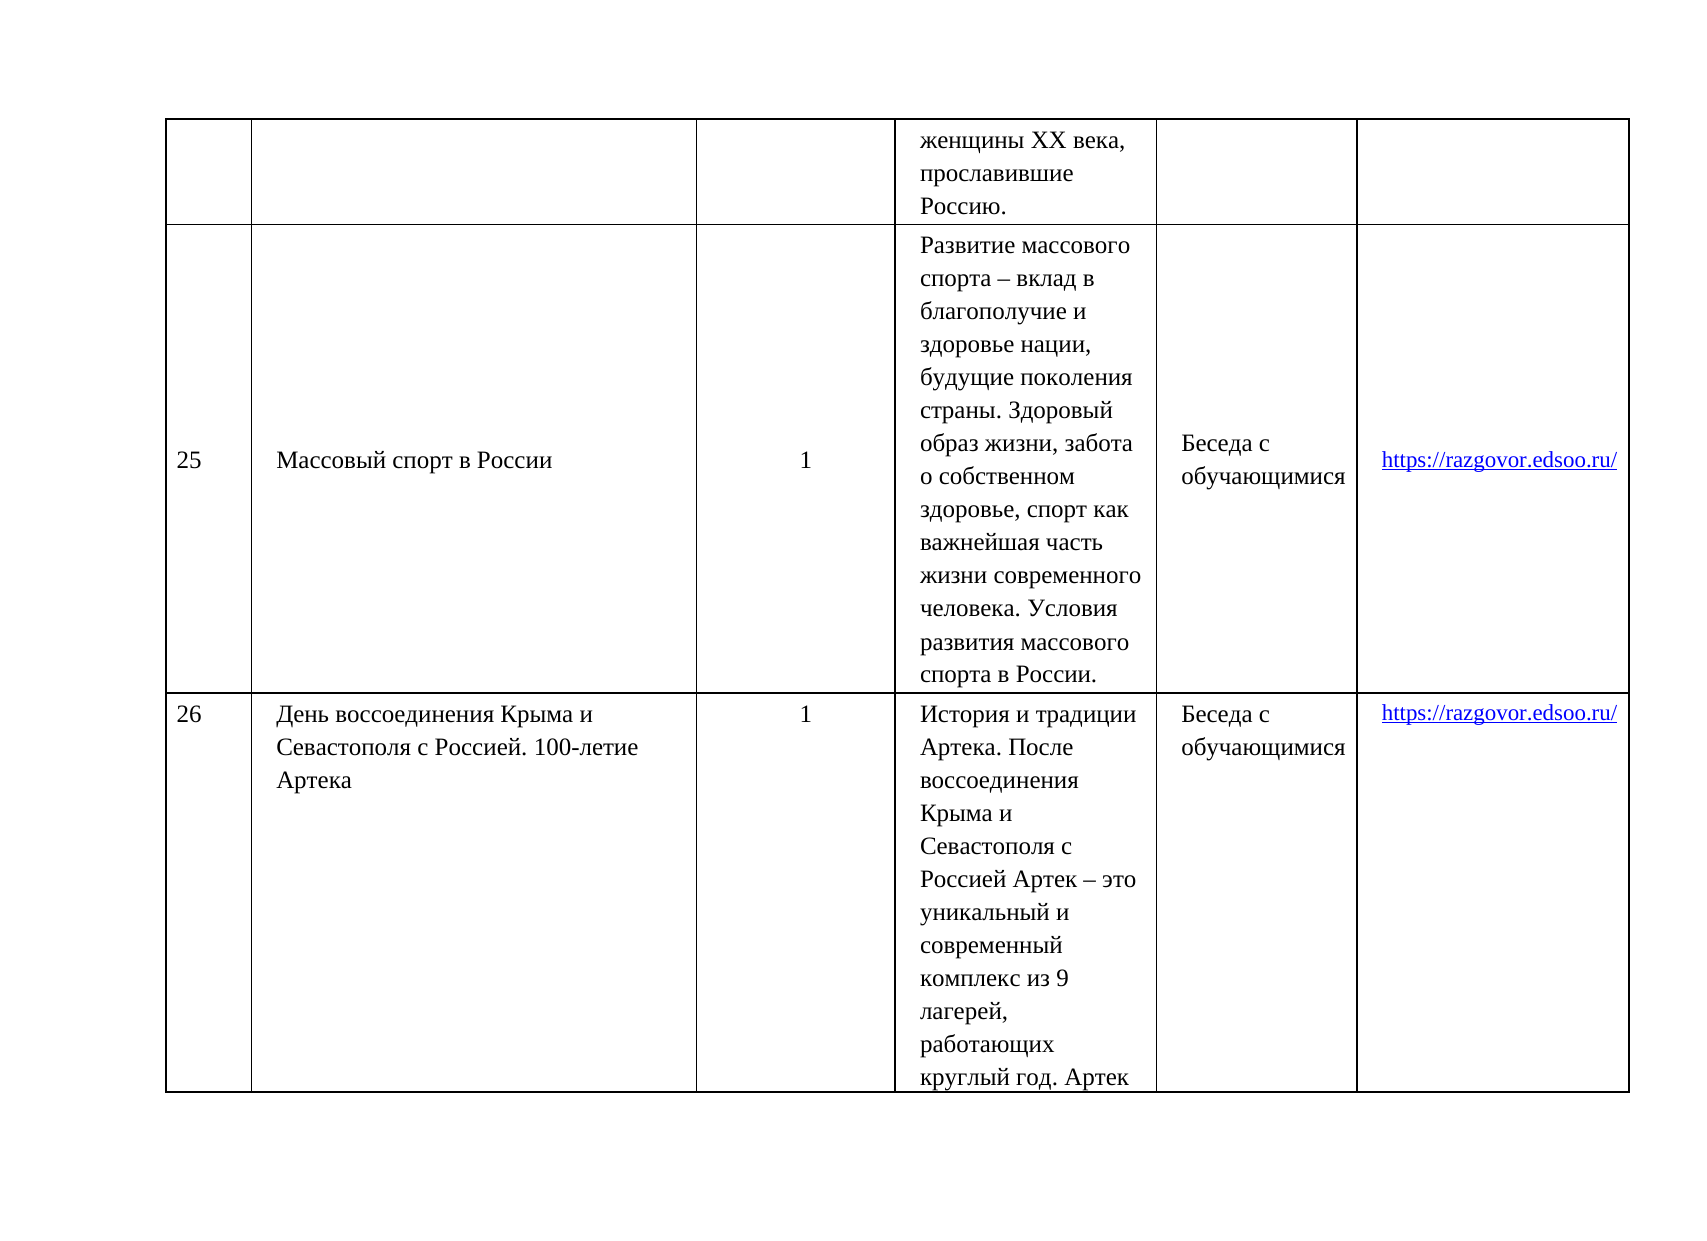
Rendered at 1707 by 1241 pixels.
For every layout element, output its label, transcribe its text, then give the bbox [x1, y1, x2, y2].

table_cell Массовый спорт в России [252, 225, 696, 692]
table_cell 24 [167, 120, 251, 223]
table_cell 26 [167, 694, 251, 1091]
table_cell 25 [167, 225, 251, 692]
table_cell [896, 120, 1156, 223]
table_cell Развитие массового спорта – вклад в благополучие и здоровье нации, будущие поколения страны. Здоровый образ жизни, забота о собственном здоровье, спорт как важнейшая часть жизни современного человека. Условия развития массового спорта в России. [896, 225, 1156, 692]
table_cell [896, 694, 1156, 1091]
table_cell 1 [697, 225, 894, 692]
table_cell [252, 694, 696, 1091]
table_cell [1358, 120, 1628, 223]
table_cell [1358, 694, 1628, 1091]
table_cell 1 [697, 694, 894, 1091]
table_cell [1157, 694, 1356, 1091]
table_cell 1 [697, 120, 894, 223]
table_cell https://razgovor.edsoo.ru/ [1358, 225, 1628, 692]
table_cell Беседа с обучающимися [1157, 225, 1356, 692]
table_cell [252, 120, 696, 223]
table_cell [1157, 120, 1356, 223]
